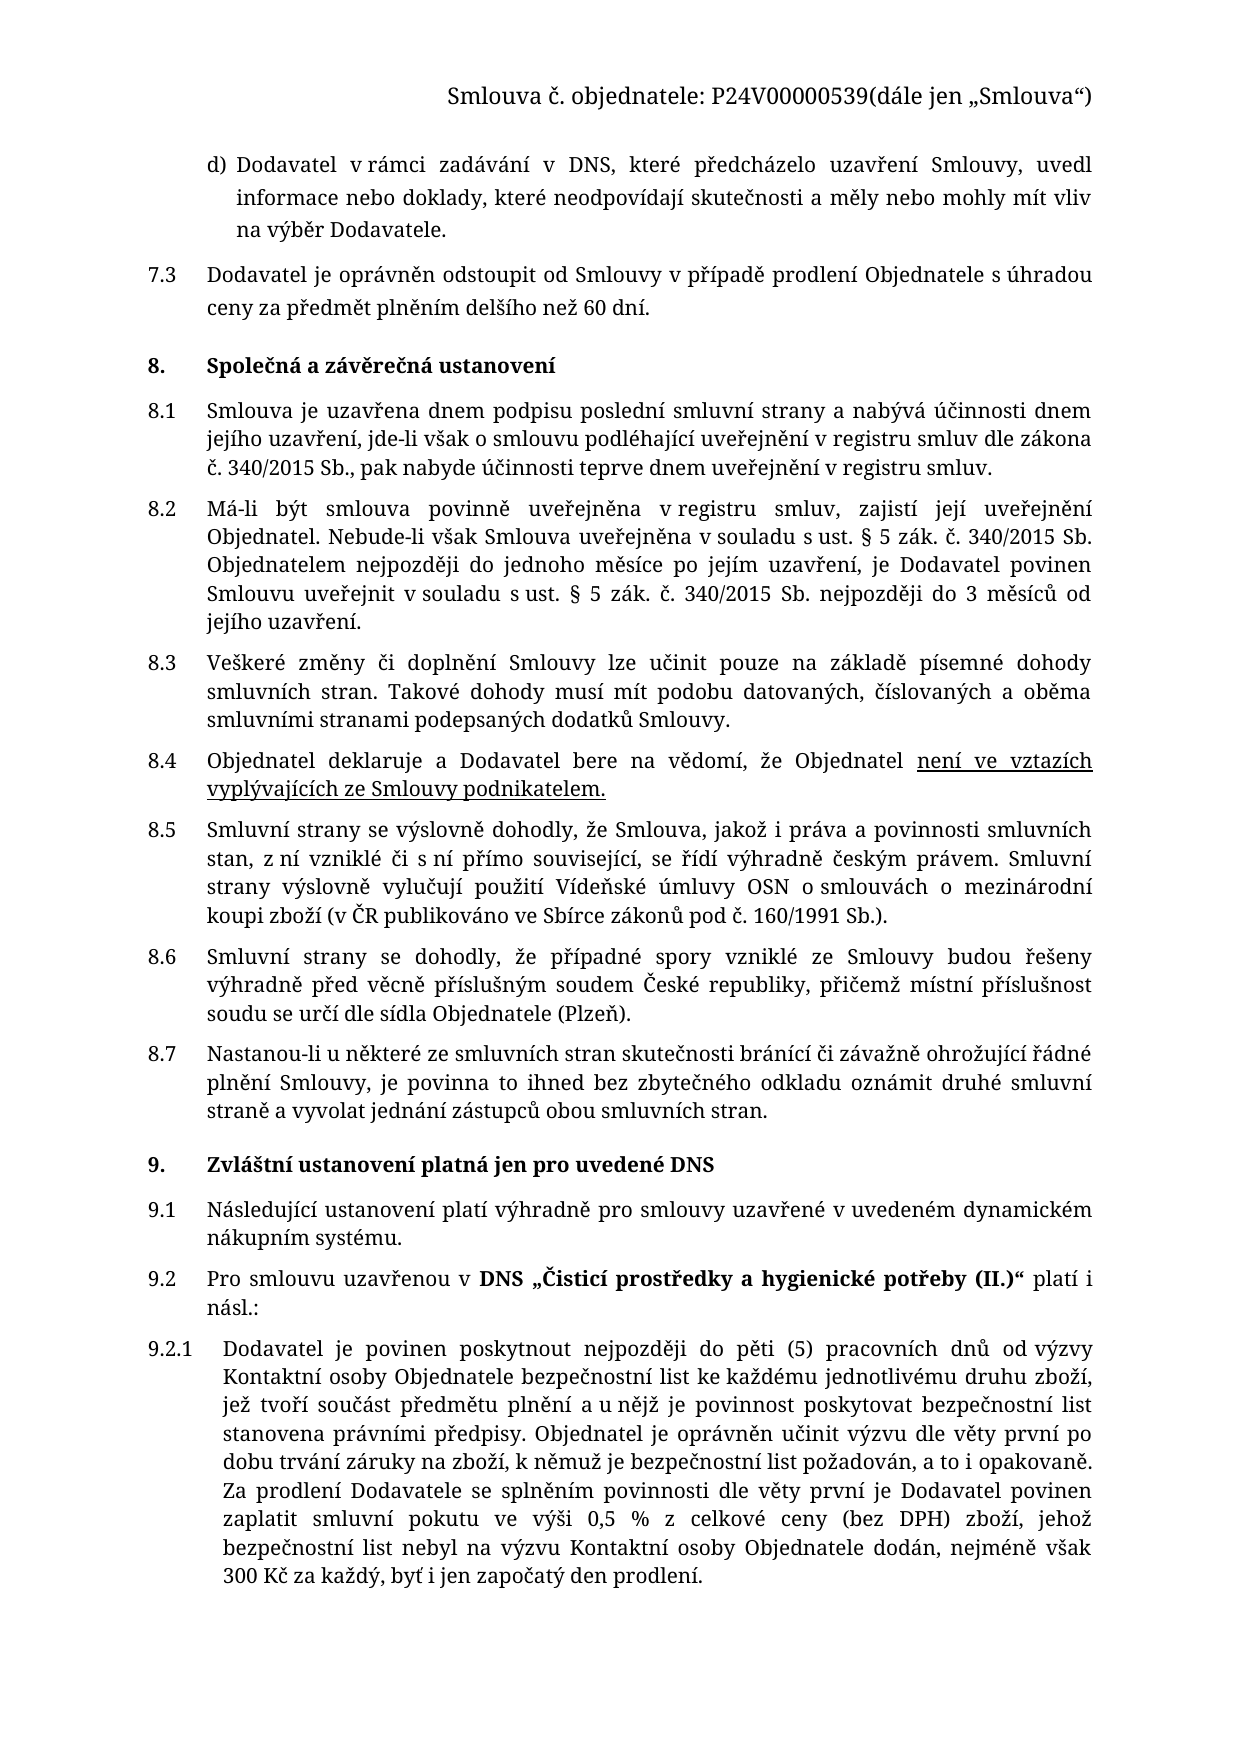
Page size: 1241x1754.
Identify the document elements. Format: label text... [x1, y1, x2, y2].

list Pro smlouvu uzavřenou v DNS „Čisticí prostředky a hygienické potřeby (II.)“ platí i násl.: [148, 1264, 1093, 1321]
list Objednatel deklaruje a Dodavatel bere na vědomí, že Objednatel není ve vztazích vyplývajících ze Smlouvy podnikatelem. [148, 746, 1093, 803]
list Dodavatel v rámci zadávání v DNS, které předcházelo uzavření Smlouvy, uvedl informace nebo doklady, které neodpovídají skutečnosti a měly nebo mohly mít vliv na výběr Dodavatele. [207, 150, 1093, 244]
list Následující ustanovení platí výhradně pro smlouvy uzavřené v uvedeném dynamickém nákupním systému. [148, 1195, 1093, 1252]
list Smluvní strany se výslovně dohodly, že Smlouva, jakož i práva a povinnosti smluvních stan, z ní vzniklé či s ní přímo související, se řídí výhradně českým právem. Smluvní strany výslovně vylučují použití Vídeňské úmluvy OSN o smlouvách o mezinárodní koupi zboží (v ČR publikováno ve Sbírce zákonů pod č. 160/1991 Sb.). [148, 816, 1093, 929]
list Veškeré změny či doplnění Smlouvy lze učinit pouze na základě písemné dohody smluvních stran. Takové dohody musí mít podobu datovaných, číslovaných a oběma smluvními stranami podepsaných dodatků Smlouvy. [148, 648, 1093, 734]
list Smluvní strany se dohodly, že případné spory vzniklé ze Smlouvy budou řešeny výhradně před věcně příslušným soudem České republiky, přičemž místní příslušnost soudu se určí dle sídla Objednatele (Plzeň). [148, 942, 1093, 1027]
list Smlouva je uzavřena dnem podpisu poslední smluvní strany a nabývá účinnosti dnem jejího uzavření, jde-li však o smlouvu podléhající uveřejnění v registru smluv dle zákona č. 340/2015 Sb., pak nabyde účinnosti teprve dnem uveřejnění v registru smluv. [148, 396, 1093, 481]
list Má-li být smlouva povinně uveřejněna v registru smluv, zajistí její uveřejnění Objednatel. Nebude-li však Smlouva uveřejněna v souladu s ust. § 5 zák. č. 340/2015 Sb. Objednatelem nejpozději do jednoho měsíce po jejím uzavření, je Dodavatel povinen Smlouvu uveřejnit v souladu s ust. § 5 zák. č. 340/2015 Sb. nejpozději do 3 měsíců od jejího uzavření. [148, 494, 1093, 636]
list Nastanou-li u některé ze smluvních stran skutečnosti bránící či závažně ohrožující řádné plnění Smlouvy, je povinna to ihned bez zbytečného odkladu oznámit druhé smluvní straně a vyvolat jednání zástupců obou smluvních stran. [148, 1039, 1093, 1125]
list Dodavatel je povinen poskytnout nejpozději do pěti (5) pracovních dnů od výzvy Kontaktní osoby Objednatele bezpečnostní list ke každému jednotlivému druhu zboží, jež tvoří součást předmětu plnění a u nějž je povinnost poskytovat bezpečnostní list stanovena právními předpisy. Objednatel je oprávněn učinit výzvu dle věty první po dobu trvání záruky na zboží, k němuž je bezpečnostní list požadován, a to i opakovaně. Za prodlení Dodavatele se splněním povinnosti dle věty první je Dodavatel povinen zaplatit smluvní pokutu ve výši 0,5 % z celkové ceny (bez DPH) zboží, jehož bezpečnostní list nebyl na výzvu Kontaktní osoby Objednatele dodán, nejméně však 300 Kč za každý, byť i jen započatý den prodlení. [148, 1334, 1093, 1590]
list Dodavatel je oprávněn odstoupit od Smlouvy v případě prodlení Objednatele s úhradou ceny za předmět plněním delšího než 60 dní. [148, 261, 1093, 322]
list Zvláštní ustanovení platná jen pro uvedené DNS [148, 1150, 1093, 1178]
list Společná a závěrečná ustanovení [148, 351, 1093, 379]
